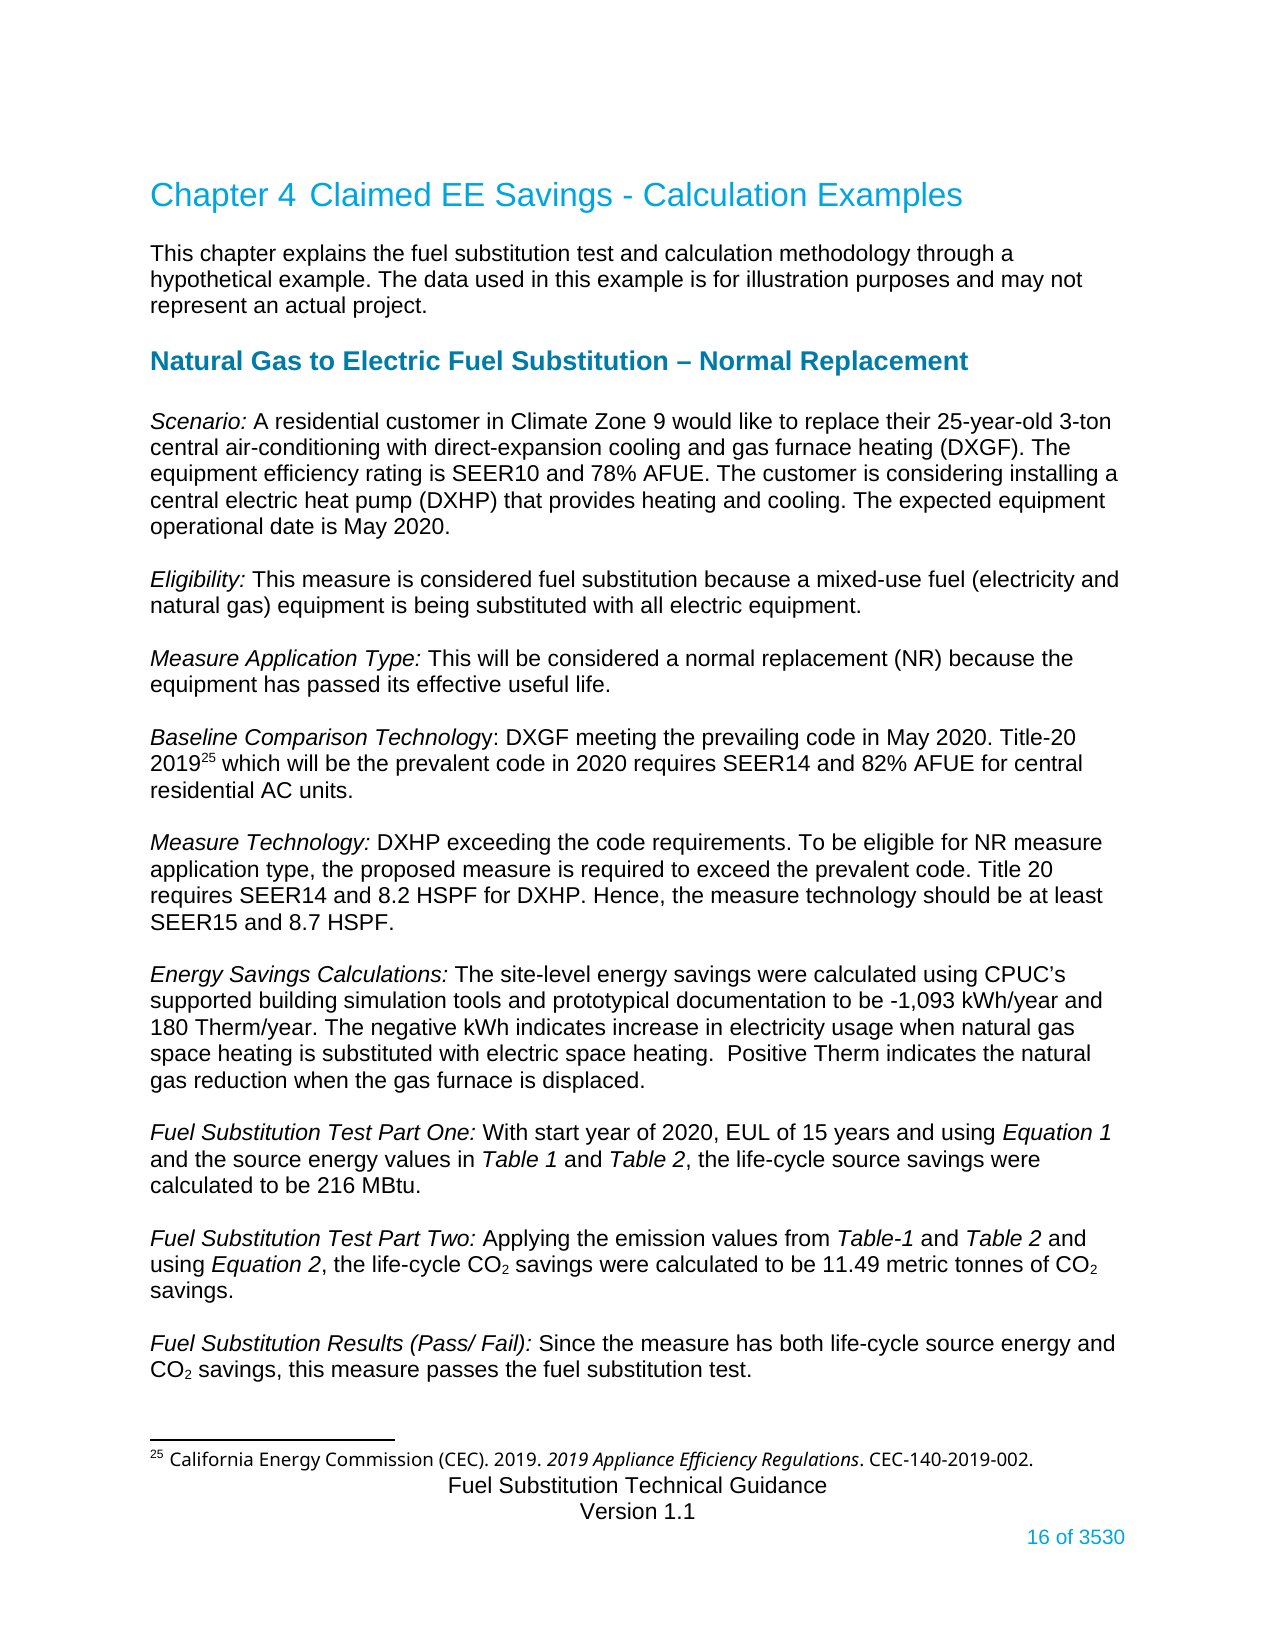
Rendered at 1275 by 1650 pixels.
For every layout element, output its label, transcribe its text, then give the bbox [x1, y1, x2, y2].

text Measure Application Type: This will be considered a normal replacement (NR) because the equipment has passed its effective useful life. [150, 645, 1125, 698]
text Measure Technology: DXHP exceeding the code requirements. To be eligible for NR measure application type, the proposed measure is required to exceed the prevalent code. Title 20 requires SEER14 and 8.2 HSPF for DXHP. Hence, the measure technology should be at least SEER15 and 8.7 HSPF. [150, 829, 1125, 935]
text Fuel Substitution Results (Pass/ Fail): Since the measure has both life-cycle source energy and CO2 savings, this measure passes the fuel substitution test. [150, 1330, 1125, 1383]
text Energy Savings Calculations: The site-level energy savings were calculated using CPUC’s supported building simulation tools and prototypical documentation to be -1,093 kWh/year and 180 Therm/year. The negative kWh indicates increase in electricity usage when natural gas space heating is substituted with electric space heating. Positive Therm indicates the natural gas reduction when the gas furnace is displaced. [150, 961, 1125, 1093]
text Scenario: A residential customer in Climate Zone 9 would like to replace their 25-year-old 3-ton central air-conditioning with direct-expansion cooling and gas furnace heating (DXGF). The equipment efficiency rating is SEER10 and 78% AFUE. The customer is considering installing a central electric heat pump (DXHP) that provides heating and cooling. The expected equipment operational date is May 2020. [150, 408, 1125, 539]
text Eligibility: This measure is considered fuel substitution because a mixed-use fuel (electricity and natural gas) equipment is being substituted with all electric equipment. [150, 566, 1125, 618]
text Fuel Substitution Test Part Two: Applying the emission values from Table-1 and Table 2 and using Equation 2, the life-cycle CO2 savings were calculated to be 11.49 metric tonnes of CO2 savings. [150, 1225, 1125, 1304]
subtitle Claimed EE Savings - Calculation Examples [150, 175, 1125, 213]
text Baseline Comparison Technology: DXGF meeting the prevailing code in May 2020. Title-20 2019 which will be the prevalent code in 2020 requires SEER14 and 82% AFUE for central residential AC units. [150, 724, 1125, 803]
text Fuel Substitution Test Part One: With start year of 2020, EUL of 15 years and using Equation 1 and the source energy values in Table 1 and Table 2, the life-cycle source savings were calculated to be 216 MBtu. [150, 1119, 1125, 1198]
text This chapter explains the fuel substitution test and calculation methodology through a hypothetical example. The data used in this example is for illustration purposes and may not represent an actual project. [150, 240, 1125, 319]
text Natural Gas to Electric Fuel Substitution – Normal Replacement [150, 345, 1125, 376]
